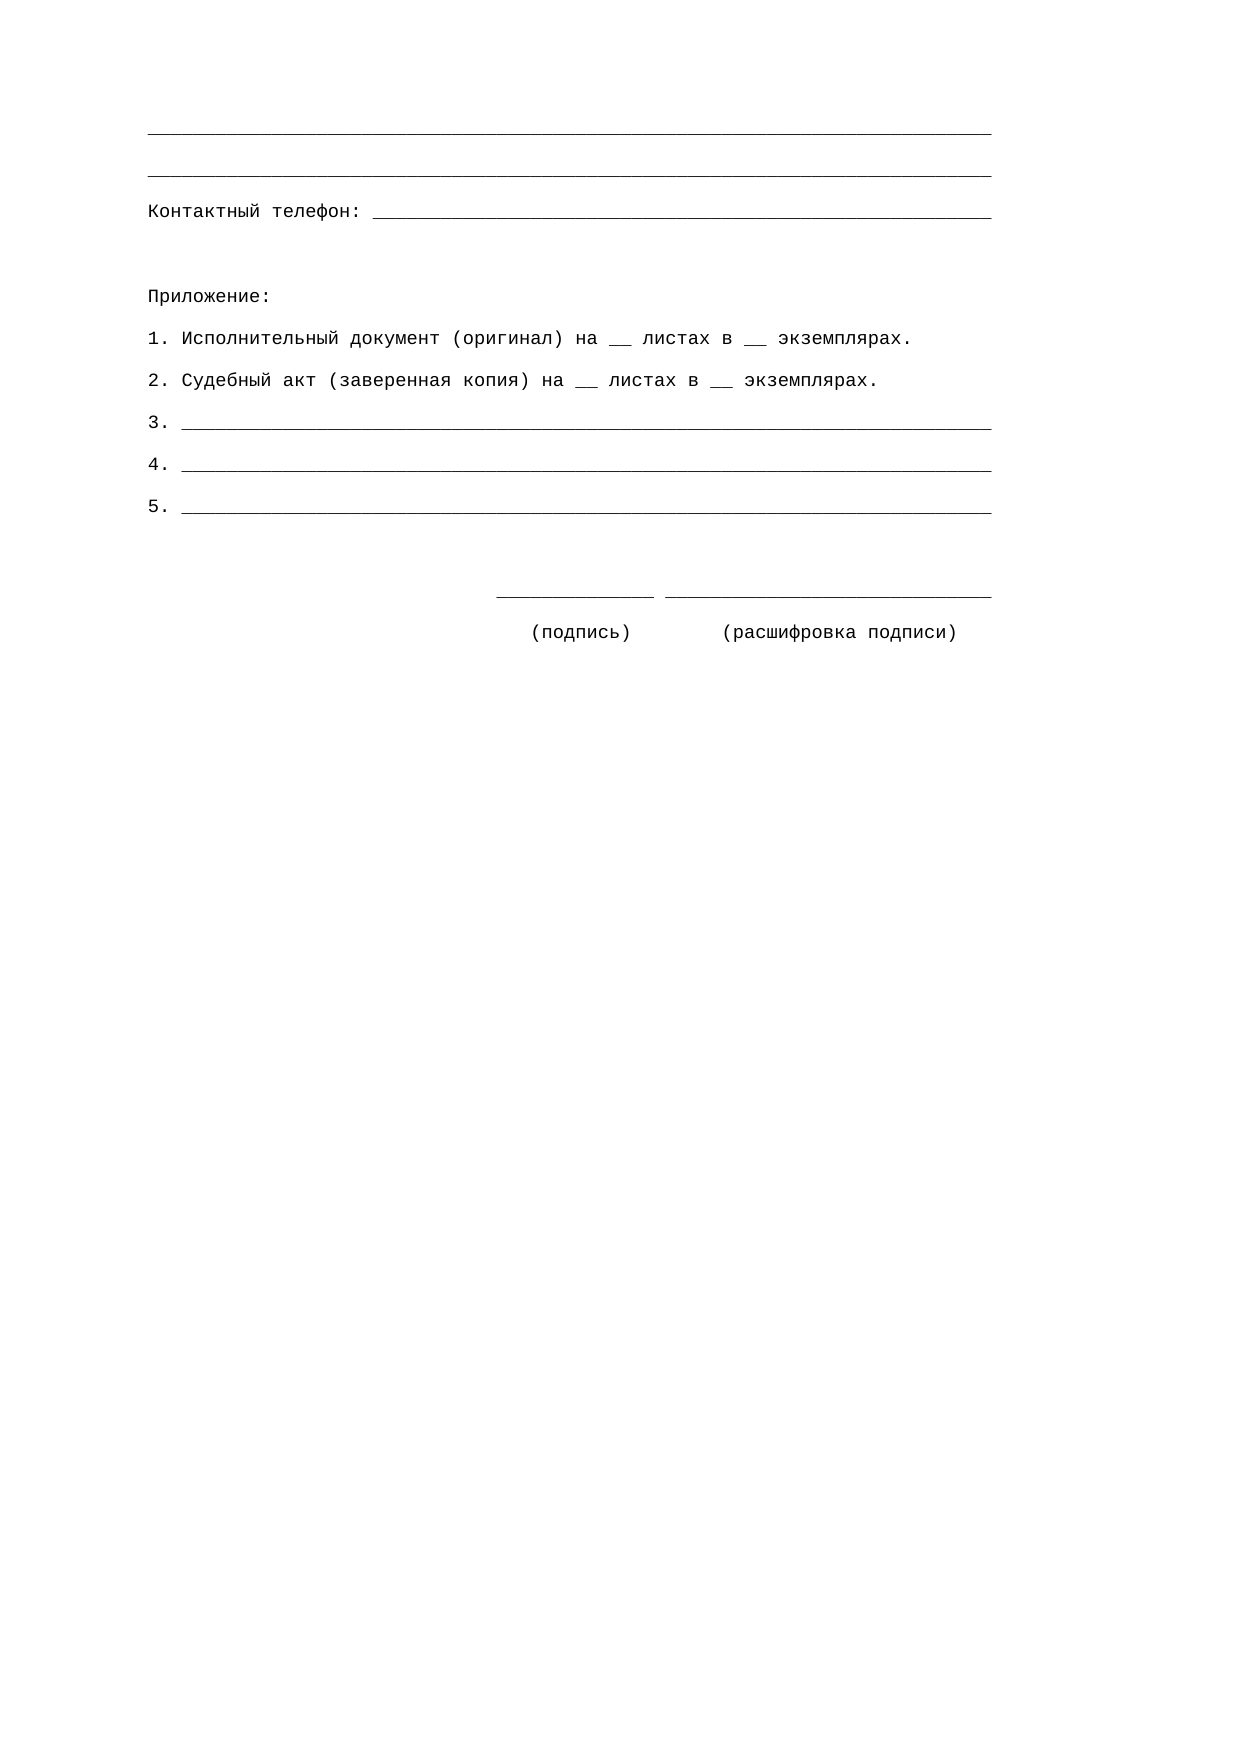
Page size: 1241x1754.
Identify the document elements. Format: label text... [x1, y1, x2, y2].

text ___________________________________________________________________________ [148, 160, 1181, 181]
text Приложение: [148, 286, 1181, 308]
text 5. ________________________________________________________________________ [148, 497, 1181, 518]
text ______________ _____________________________ [148, 581, 1181, 602]
text Контактный телефон: _______________________________________________________ [148, 202, 1181, 223]
text ___________________________________________________________________________ [148, 118, 1181, 139]
text 4. ________________________________________________________________________ [148, 455, 1181, 476]
text 3. ________________________________________________________________________ [148, 413, 1181, 434]
text 2. Судебный акт (заверенная копия) на __ листах в __ экземплярах. [148, 371, 1181, 392]
text 1. Исполнительный документ (оригинал) на __ листах в __ экземплярах. [148, 328, 1181, 350]
text (подпись) (расшифровка подписи) [148, 623, 1181, 644]
